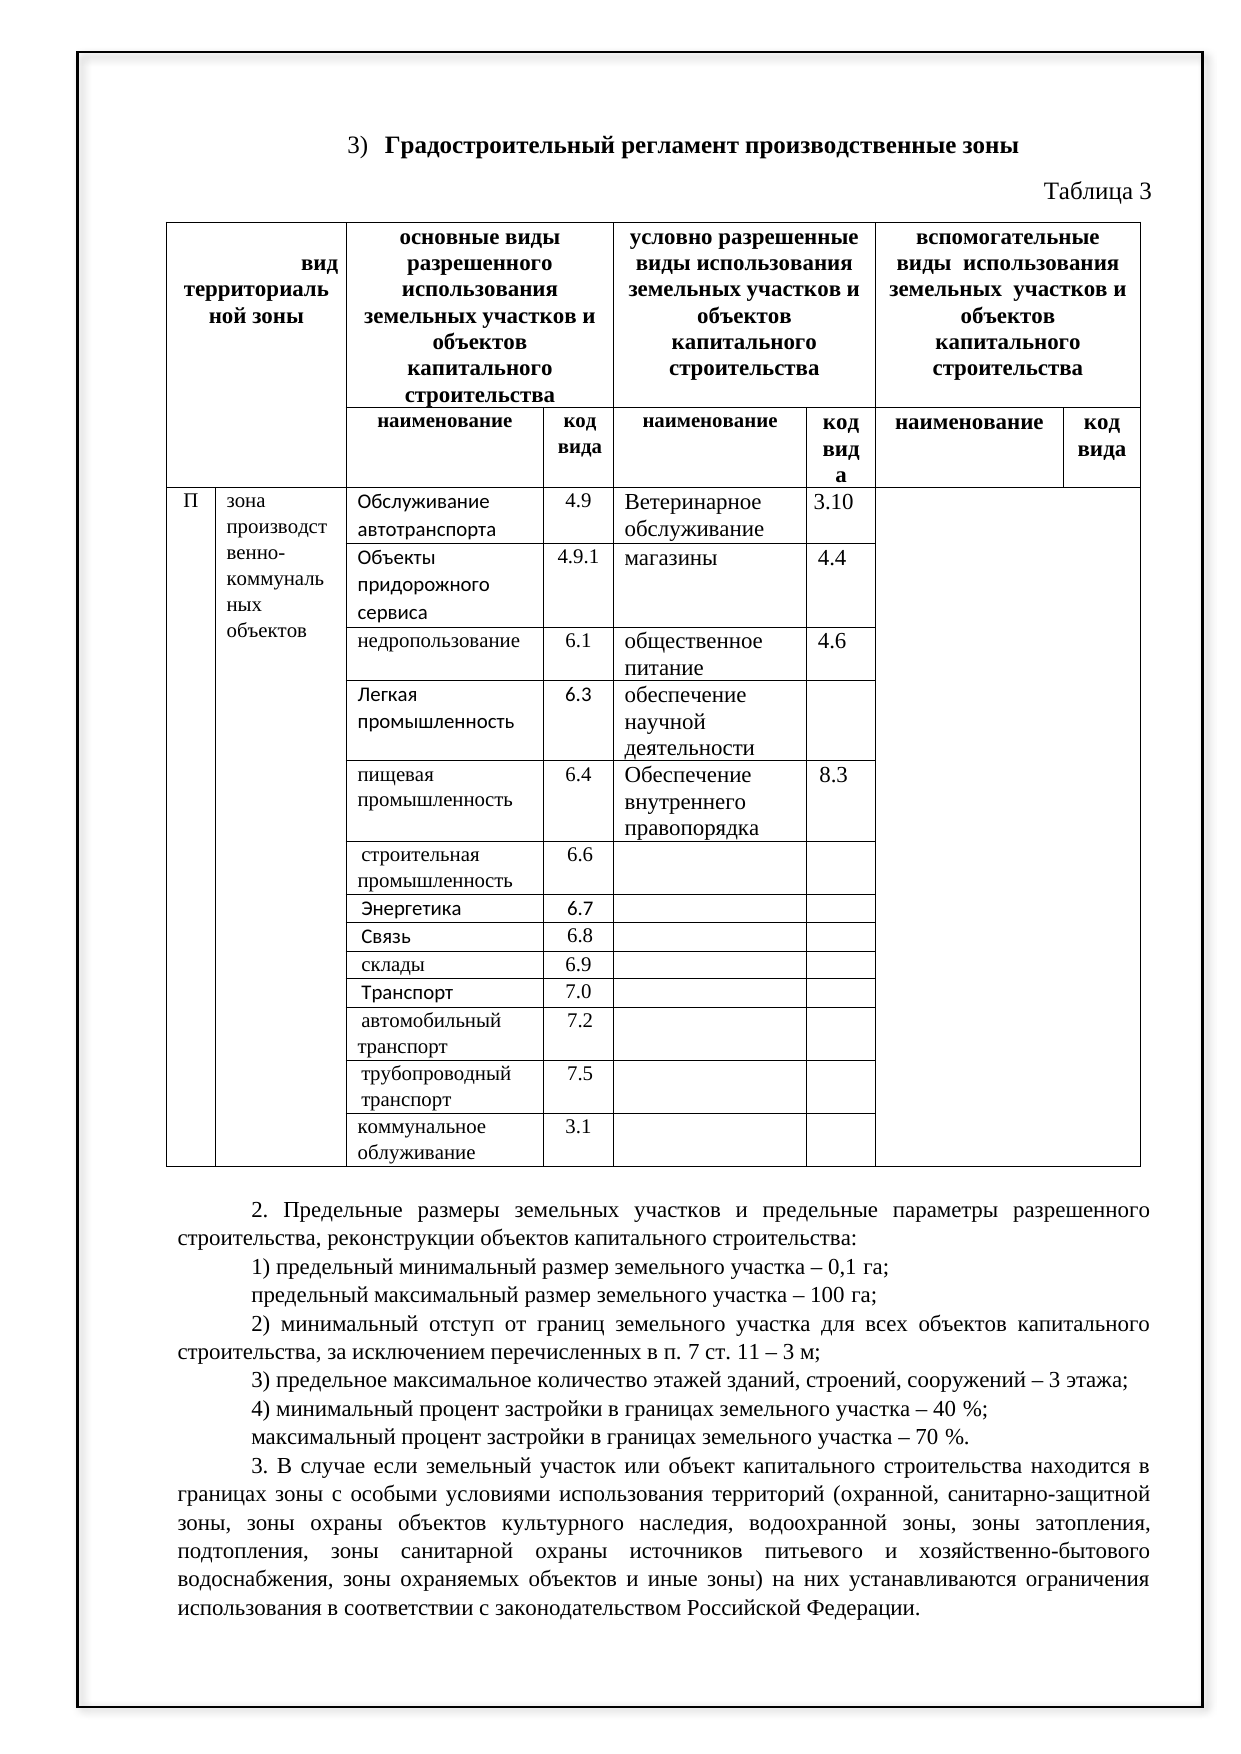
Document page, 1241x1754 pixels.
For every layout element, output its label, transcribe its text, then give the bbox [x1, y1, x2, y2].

table_cell строительная промышленность [347, 842, 543, 894]
table_cell общественное питание [614, 628, 806, 680]
table_cell [614, 979, 806, 1007]
table_cell 6.9 [544, 952, 613, 978]
table_header вид территориальной зоны [167, 223, 346, 487]
table_cell [807, 923, 875, 951]
table_cell наименование [347, 408, 543, 487]
table_cell [614, 923, 806, 951]
table_cell Энергетика [347, 895, 543, 922]
table_header условно разрешенные виды использования земельных участков и объектов капитального строительства [614, 223, 875, 407]
text максимальный процент застройки в границах земельного участка – 70 %. [177, 1423, 1152, 1450]
table_cell Легкая промышленность [347, 681, 543, 760]
table_cell 6.6 [544, 842, 613, 894]
table_cell обеспечение научной деятельности [614, 681, 806, 760]
table_cell недропользование [347, 628, 543, 680]
table_cell 7.2 [544, 1008, 613, 1060]
table_cell зона производственно-коммунальных объектов [216, 488, 346, 1166]
table_cell [876, 488, 1140, 1166]
table_cell 7.0 [544, 979, 613, 1007]
table_cell Транспорт [347, 979, 543, 1007]
table_cell код вида [544, 408, 613, 487]
table_cell код вида [807, 408, 875, 487]
table_cell [614, 1061, 806, 1113]
table_cell 6.3 [544, 681, 613, 760]
table_cell [614, 1008, 806, 1060]
table_cell наименование [614, 408, 806, 487]
table_cell [614, 1114, 806, 1166]
text 3) предельное максимальное количество этажей зданий, строений, сооружений – 3 этажа; [177, 1366, 1152, 1393]
table_cell [614, 895, 806, 922]
table_cell Обслуживание автотранспорта [347, 488, 543, 543]
table_cell магазины [614, 544, 806, 627]
table_cell [807, 842, 875, 894]
table_cell автомобильный транспорт [347, 1008, 543, 1060]
table_cell [807, 895, 875, 922]
table_cell 3.10 [807, 488, 875, 543]
table_cell [807, 952, 875, 978]
text 2) минимальный отступ от границ земельного участка для всех объектов капитального строительства, за исключением перечисленных в п. 7 ст. 11 – 3 м; [177, 1309, 1152, 1364]
table_cell 6.8 [544, 923, 613, 951]
table_header основные виды разрешенного использования земельных участков и объектов капитального строительства [347, 223, 613, 407]
text предельный максимальный размер земельного участка – 100 га; [177, 1281, 1152, 1307]
table_cell [807, 979, 875, 1007]
table_cell [807, 1061, 875, 1113]
table_cell 6.7 [544, 895, 613, 922]
text 3. В случае если земельный участок или объект капитального строительства находится в границах зоны с особыми условиями использования территорий (охранной, санитарно-защитной зоны, зоны охраны объектов культурного наследия, водоохранной зоны, зоны затопления, подтопления, зоны санитарной охраны источников питьевого и хозяйственно-бытового водоснабжения, зоны охраняемых объектов и иные зоны) на них устанавливаются ограничения использования в соответствии с законодательством Российской Федерации. [177, 1452, 1152, 1620]
table_cell П [167, 488, 215, 1166]
table_cell 4.9 [544, 488, 613, 543]
table_cell Ветеринарное обслуживание [614, 488, 806, 543]
table_cell Объекты придорожного сервиса [347, 544, 543, 627]
table_cell 3.1 [544, 1114, 613, 1166]
table_cell наименование [876, 408, 1063, 487]
table_cell 6.4 [544, 761, 613, 841]
text 1) предельный минимальный размер земельного участка – 0,1 га; [177, 1253, 1152, 1279]
table_cell 8.3 [807, 761, 875, 841]
table_header вспомогательные виды использования земельных участков и объектов капитального строительства [876, 223, 1140, 407]
table_cell [807, 681, 875, 760]
table_cell 6.1 [544, 628, 613, 680]
table_cell пищевая промышленность [347, 761, 543, 841]
text 2. Предельные размеры земельных участков и предельные параметры разрешенного строительства, реконструкции объектов капитального строительства: [177, 1196, 1152, 1251]
table_cell склады [347, 952, 543, 978]
table_cell [614, 842, 806, 894]
table_cell 4.9.1 [544, 544, 613, 627]
table_cell трубопроводный транспорт [347, 1061, 543, 1113]
table_cell коммунальное облуживание [347, 1114, 543, 1166]
table_cell [807, 1114, 875, 1166]
table_cell Обеспечение внутреннего правопорядка [614, 761, 806, 841]
table_cell 4.6 [807, 628, 875, 680]
table_cell [807, 1008, 875, 1060]
text Таблица 3 [252, 176, 1152, 205]
table_cell [614, 952, 806, 978]
text 4) минимальный процент застройки в границах земельного участка – 40 %; [177, 1395, 1152, 1421]
list Градостроительный регламент производственные зоны [215, 131, 1152, 159]
table_cell 7.5 [544, 1061, 613, 1113]
table_cell код вида [1064, 408, 1140, 487]
table_cell Связь [347, 923, 543, 951]
table_cell 4.4 [807, 544, 875, 627]
